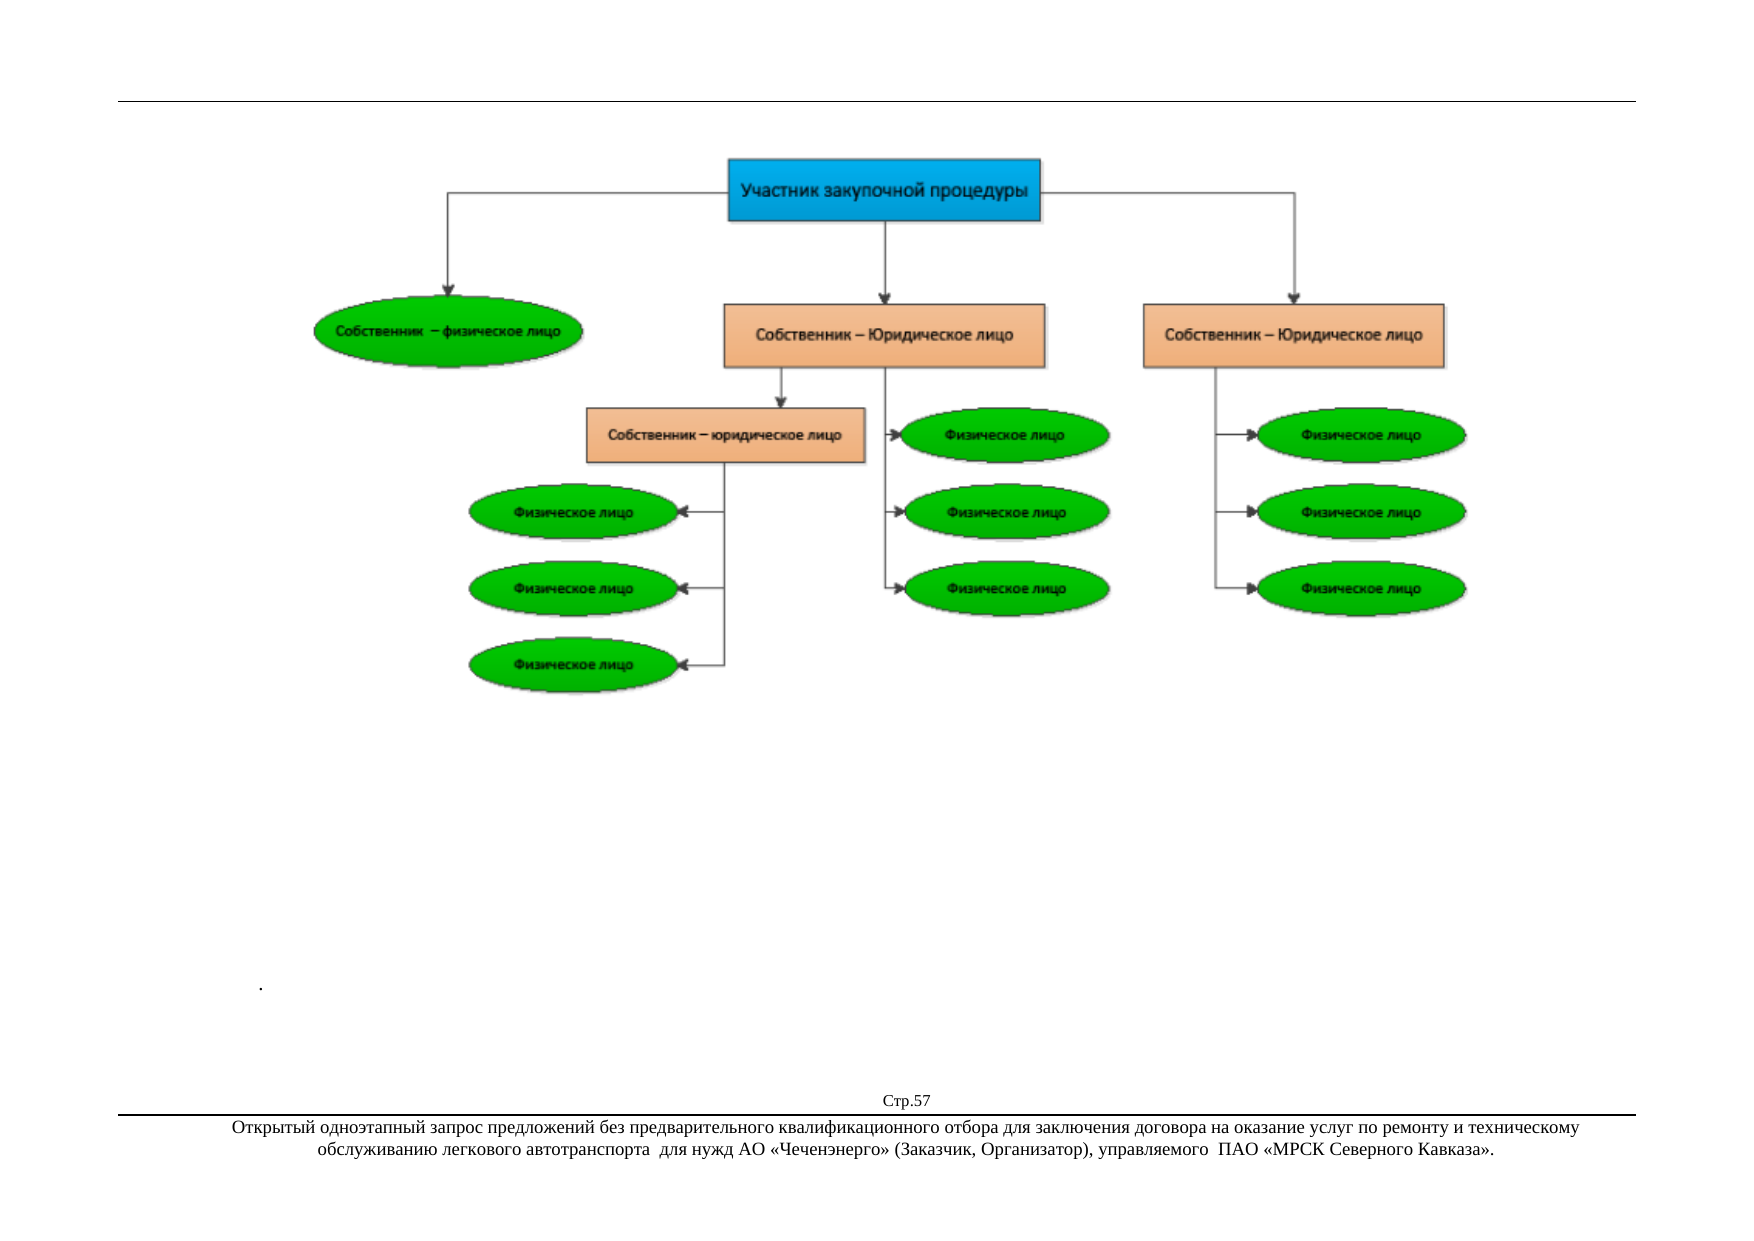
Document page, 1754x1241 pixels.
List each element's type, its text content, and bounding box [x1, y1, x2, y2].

text . [118, 118, 1636, 994]
